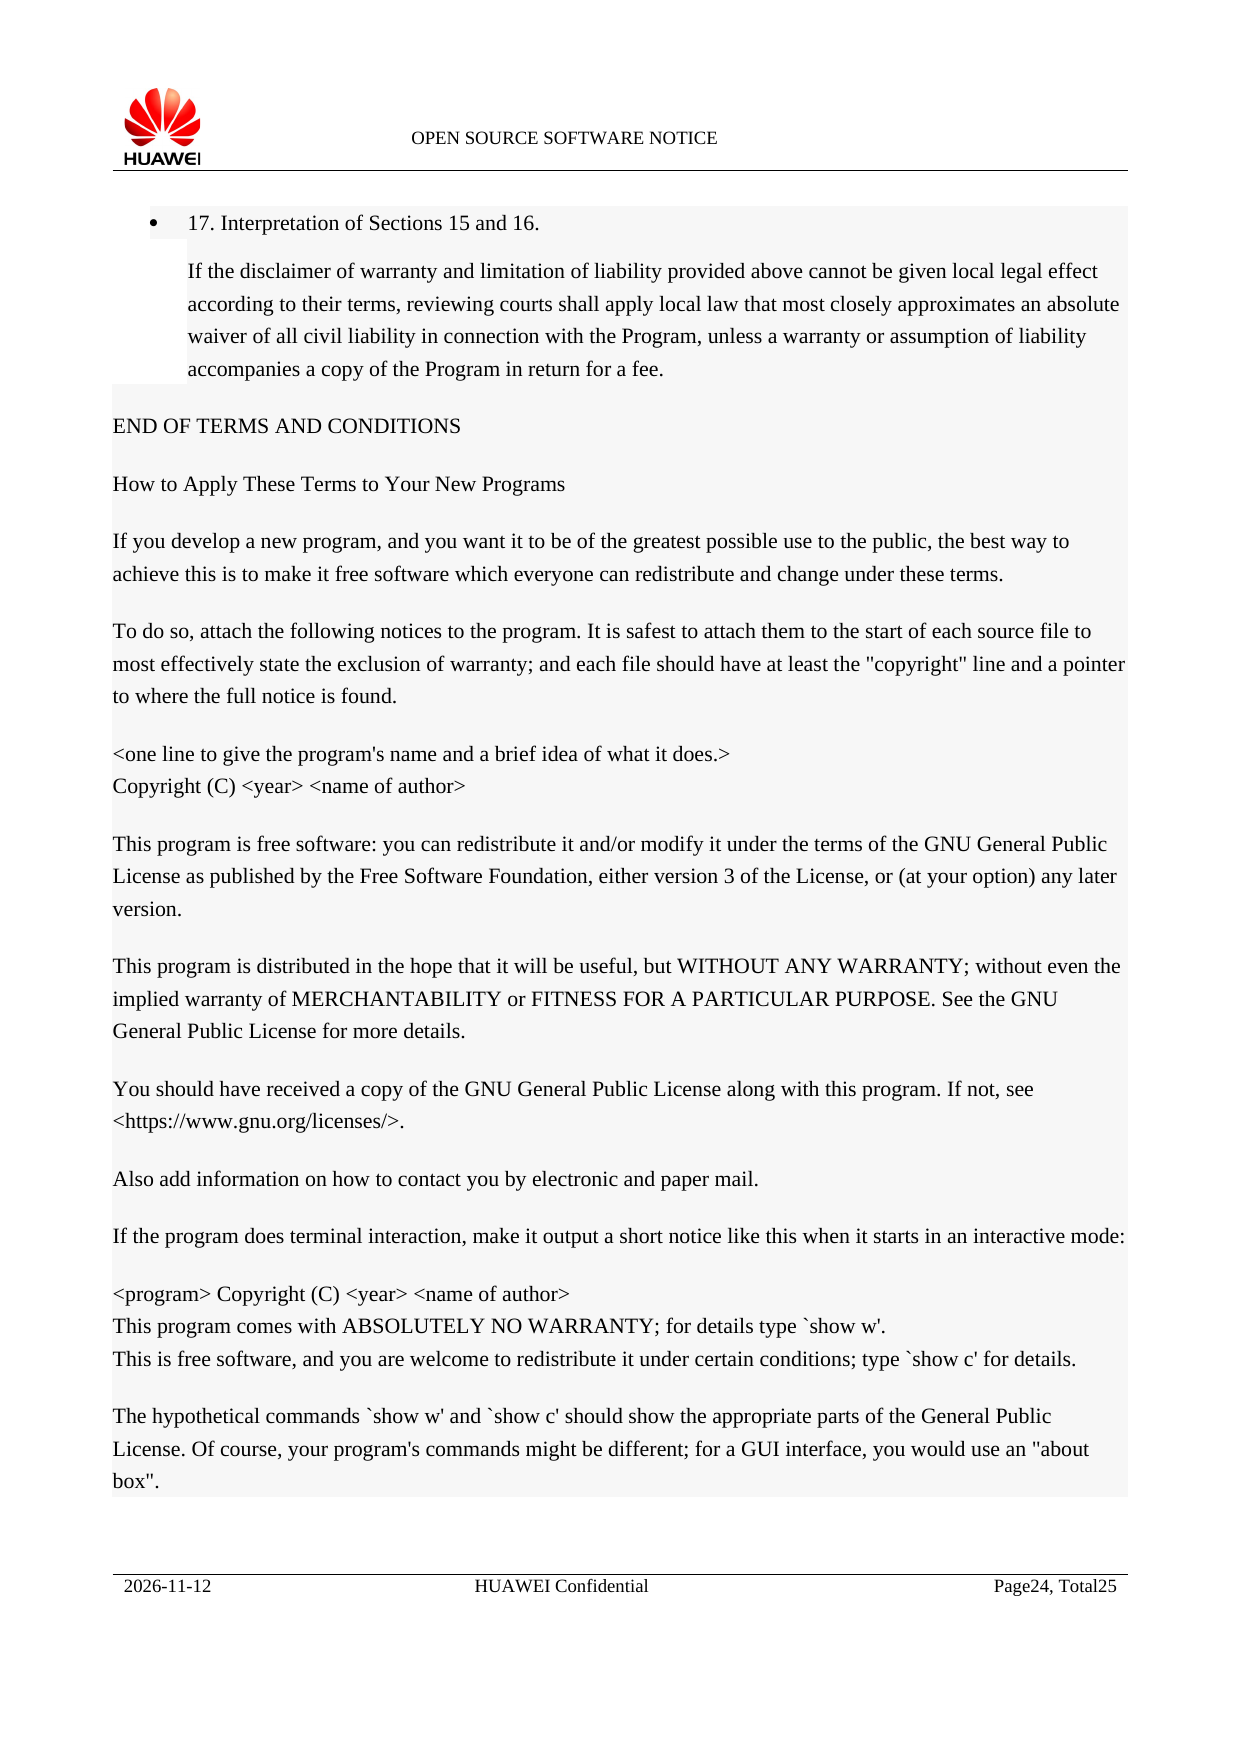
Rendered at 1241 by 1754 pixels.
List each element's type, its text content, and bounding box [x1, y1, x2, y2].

list 17. Interpretation of Sections 15 and 16. [150, 206, 1128, 239]
text This program is free software: you can redistribute it and/or modify it under the terms of the GNU General Public License as published by the Free Software Foundation, either version 3 of the License, or (at your option) any later version. [112, 827, 1128, 924]
text If you develop a new program, and you want it to be of the greatest possible use to the public, the best way to achieve this is to make it free software which everyone can redistribute and change under these terms. [112, 524, 1128, 589]
text END OF TERMS AND CONDITIONS [112, 409, 1128, 442]
text How to Apply These Terms to Your New Programs [112, 467, 1128, 499]
text This program is distributed in the hope that it will be useful, but WITHOUT ANY WARRANTY; without even the implied warranty of MERCHANTABILITY or FITNESS FOR A PARTICULAR PURPOSE. See the GNU General Public License for more details. [112, 949, 1128, 1047]
text You should have received a copy of the GNU General Public License along with this program. If not, see <https://www.gnu.org/licenses/>. [112, 1072, 1128, 1137]
text If the disclaimer of warranty and limitation of liability provided above cannot be given local legal effect according to their terms, reviewing courts shall apply local law that most closely approximates an absolute waiver of all civil liability in connection with the Program, unless a warranty or assumption of liability accompanies a copy of the Program in return for a fee. [187, 254, 1128, 384]
text <program> Copyright (C) <year> <name of author> This program comes with ABSOLUTELY NO WARRANTY; for details type `show w'. This is free software, and you are welcome to redistribute it under certain conditions; type `show c' for details. [112, 1277, 1128, 1374]
picture [124, 88, 201, 165]
text Also add information on how to contact you by electronic and paper mail. [112, 1162, 1128, 1194]
text <one line to give the program's name and a brief idea of what it does.> Copyright (C) <year> <name of author> [112, 737, 1128, 802]
text If the program does terminal interaction, make it output a short notice like this when it starts in an interactive mode: [112, 1219, 1128, 1252]
text To do so, attach the following notices to the program. It is safest to attach them to the start of each source file to most effectively state the exclusion of warranty; and each file should have at least the "copyright" line and a pointer to where the full notice is found. [112, 614, 1128, 712]
text The hypothetical commands `show w' and `show c' should show the appropriate parts of the General Public License. Of course, your program's commands might be different; for a GUI interface, you would use an "about box". [112, 1399, 1128, 1497]
